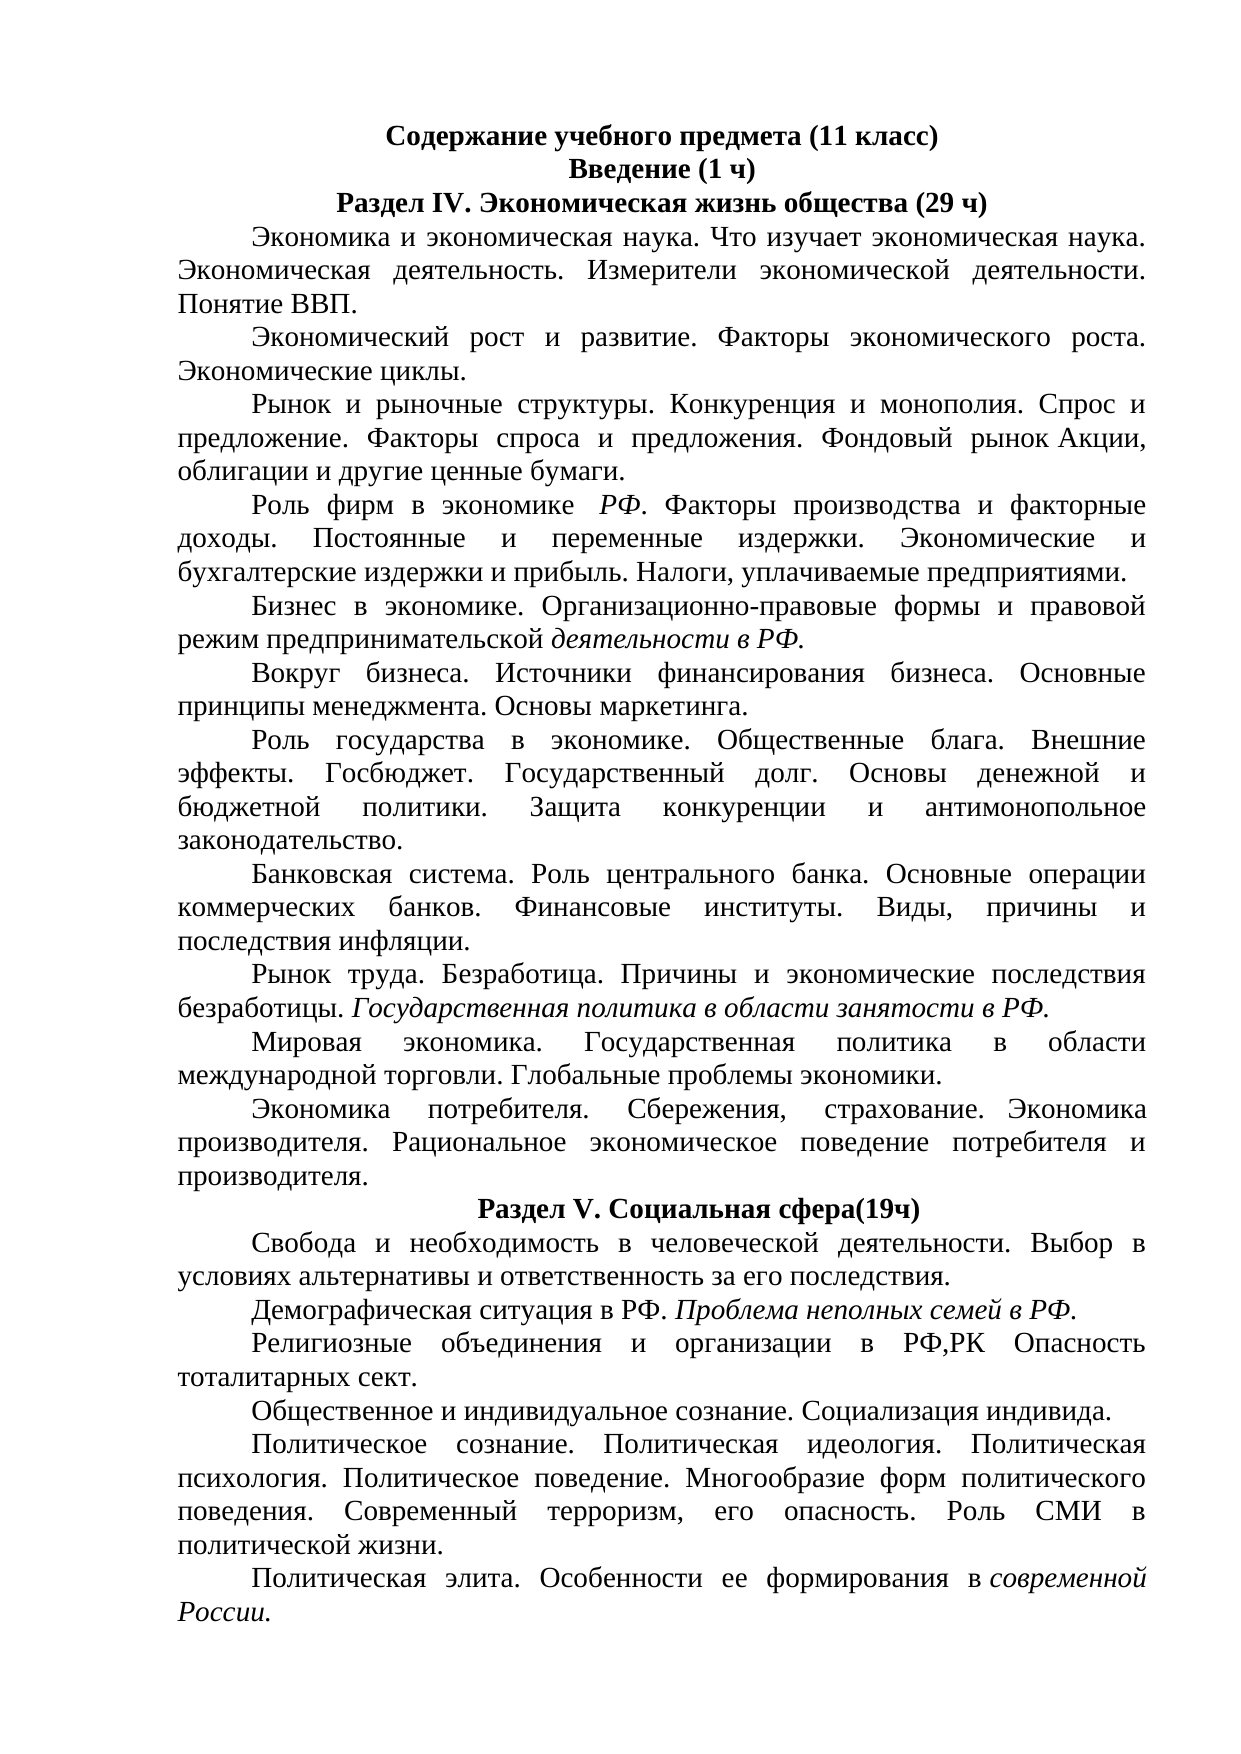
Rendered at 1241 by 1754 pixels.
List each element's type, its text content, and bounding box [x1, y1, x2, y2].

text Политическая элита. Особенности ее формирования в современной России. [177, 1560, 1147, 1627]
text Раздел V. Социальная сфера(19ч) [177, 1191, 1147, 1225]
text Введение (1 ч) [177, 152, 1147, 185]
text Содержание учебного предмета (11 класс) [177, 118, 1147, 152]
text Религиозные объединения и организации в РФ,РК Опасность тоталитарных сект. [177, 1326, 1147, 1393]
text Демографическая ситуация в РФ. Проблема неполных семей в РФ. [177, 1292, 1147, 1326]
text Экономика и экономическая наука. Что изучает экономическая наука. Экономическая деятельность. Измерители экономической деятельности. Понятие ВВП. [177, 219, 1147, 319]
text Роль государства в экономике. Общественные блага. Внешние эффекты. Госбюджет. Государственный долг. Основы денежной и бюджетной политики. Защита конкуренции и антимонопольное законодательство. [177, 722, 1147, 856]
text Бизнес в экономике. Организационно-правовые формы и правовой режим предпринимательской деятельности в РФ. [177, 588, 1147, 655]
text Политическое сознание. Политическая идеология. Политическая психология. Политическое поведение. Многообразие форм политического поведения. Современный терроризм, его опасность. Роль СМИ в политической жизни. [177, 1426, 1147, 1560]
text Свобода и необходимость в человеческой деятельности. Выбор в условиях альтернативы и ответственность за его последствия. [177, 1225, 1147, 1292]
text Экономика потребителя. Сбережения, страхование. Экономика производителя. Рациональное экономическое поведение потребителя и производителя. [177, 1091, 1147, 1191]
text Банковская система. Роль центрального банка. Основные операции коммерческих банков. Финансовые институты. Виды, причины и последствия инфляции. [177, 856, 1147, 957]
text Общественное и индивидуальное сознание. Социализация индивида. [177, 1393, 1147, 1426]
text Рынок труда. Безработица. Причины и экономические последствия безработицы. Государственная политика в области занятости в РФ. [177, 957, 1147, 1024]
text Роль фирм в экономике РФ. Факторы производства и факторные доходы. Постоянные и переменные издержки. Экономические и бухгалтерские издержки и прибыль. Налоги, уплачиваемые предприятиями. [177, 487, 1147, 588]
text Мировая экономика. Государственная политика в области международной торговли. Глобальные проблемы экономики. [177, 1024, 1147, 1091]
text Вокруг бизнеса. Источники финансирования бизнеса. Основные принципы менеджмента. Основы маркетинга. [177, 655, 1147, 722]
text Рынок и рыночные структуры. Конкуренция и монополия. Спрос и предложение. Факторы спроса и предложения. Фондовый рынок Акции, облигации и другие ценные бумаги. [177, 386, 1147, 487]
text Экономический рост и развитие. Факторы экономического роста. Экономические циклы. [177, 319, 1147, 386]
text Раздел IV. Экономическая жизнь общества (29 ч) [177, 185, 1147, 219]
